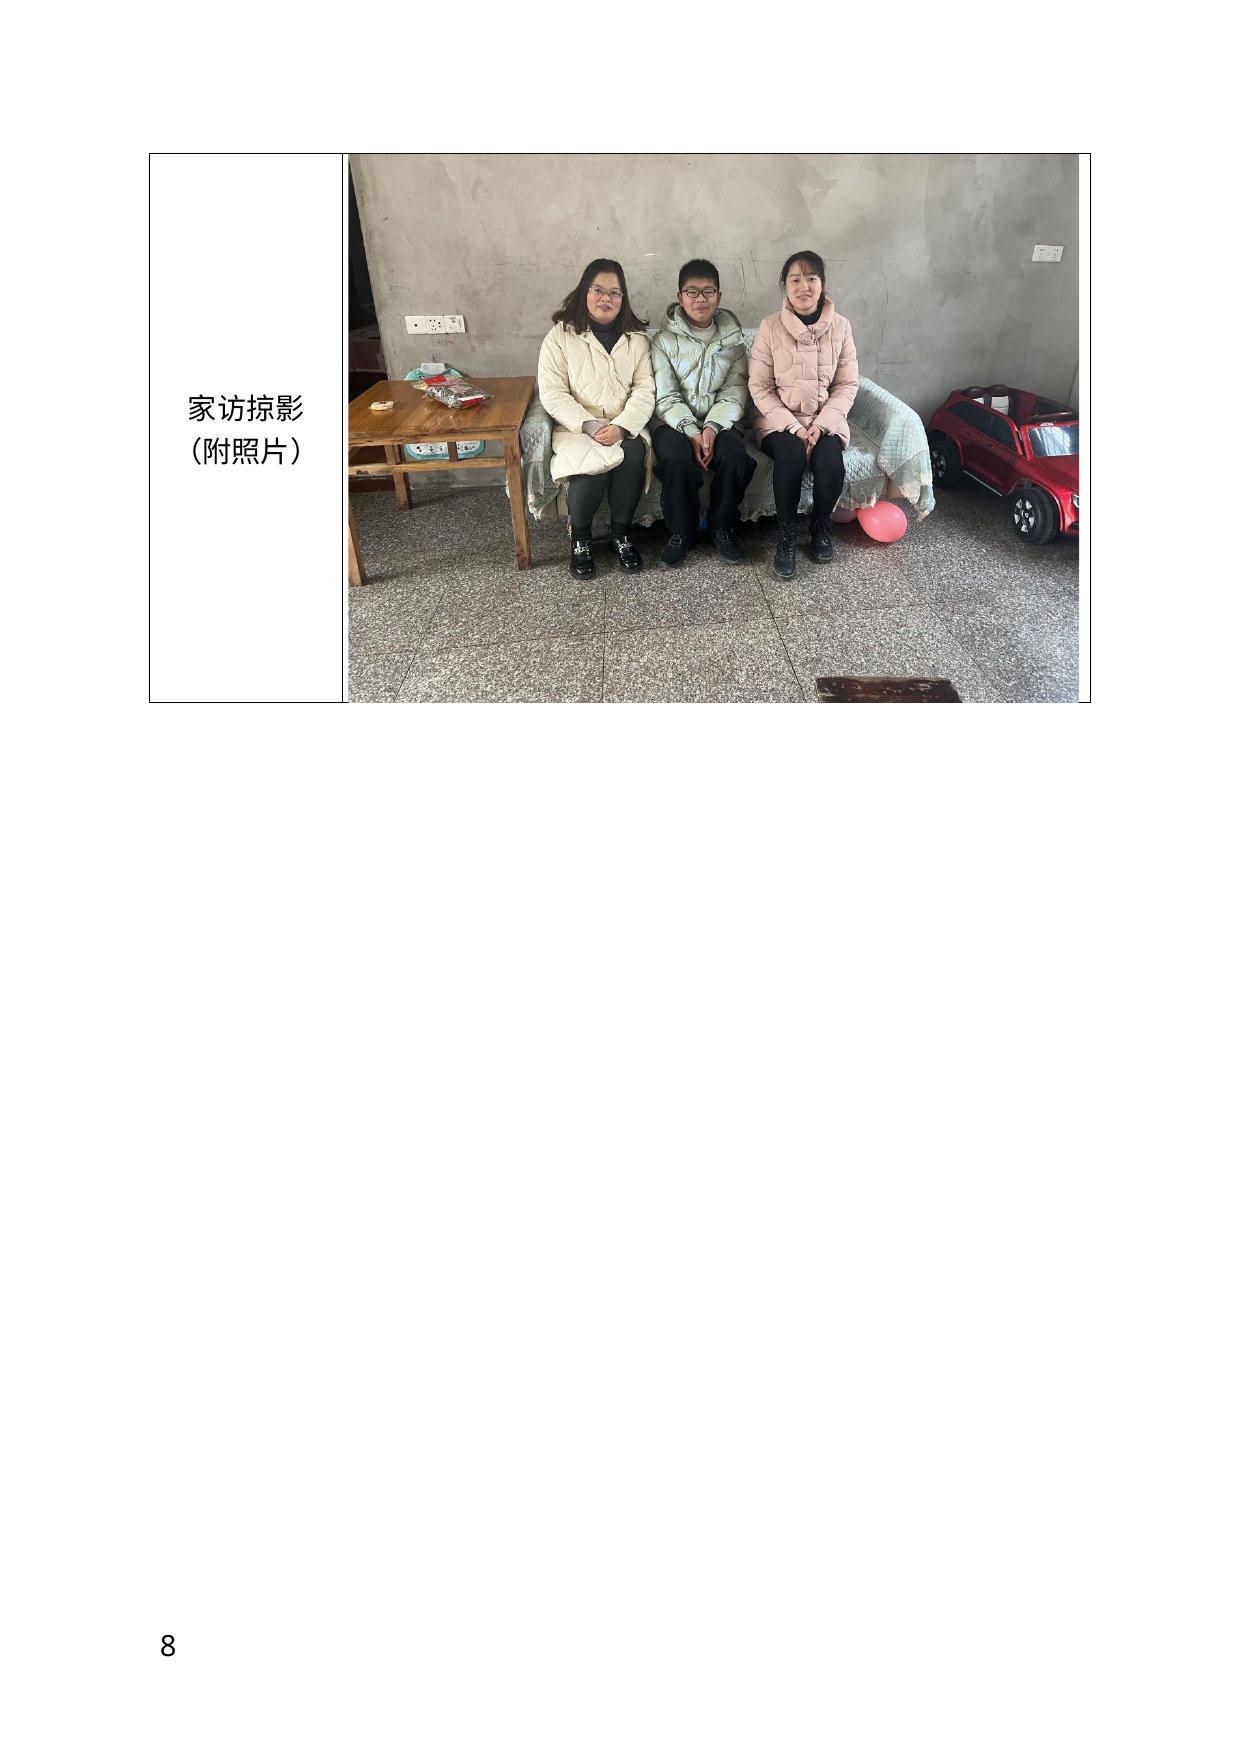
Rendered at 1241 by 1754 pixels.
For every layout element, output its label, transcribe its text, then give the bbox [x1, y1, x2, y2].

table_cell 家访掠影 （附照片） [150, 154, 342, 702]
table_cell [1080, 154, 1090, 702]
table_cell [343, 154, 348, 702]
picture [348, 154, 1080, 703]
